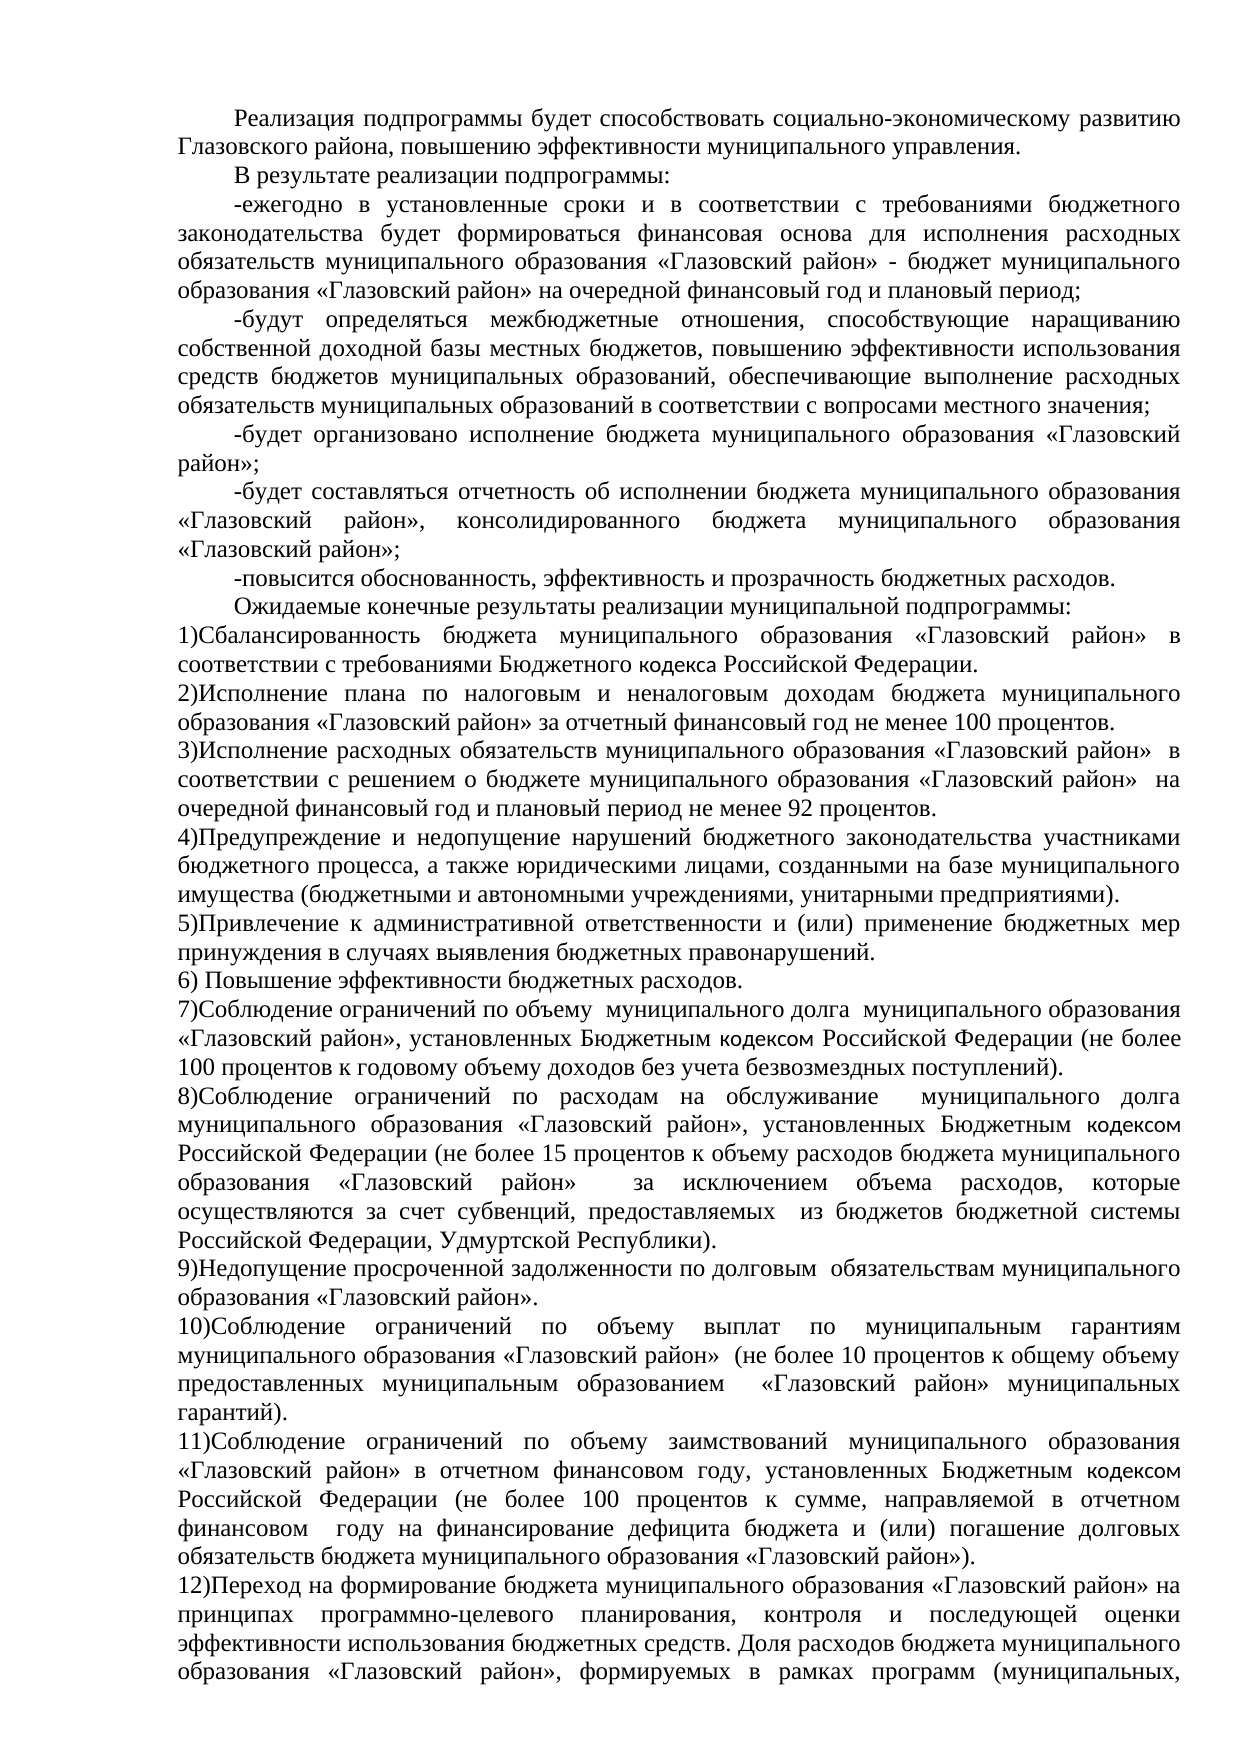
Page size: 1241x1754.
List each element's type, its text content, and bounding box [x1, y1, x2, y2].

text Ожидаемые конечные результаты реализации муниципальной подпрограммы: [177, 591, 1181, 620]
text 4)Предупреждение и недопущение нарушений бюджетного законодательства участниками бюджетного процесса, а также юридическими лицами, созданными на базе муниципального имущества (бюджетными и автономными учреждениями, унитарными предприятиями). [177, 822, 1181, 908]
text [177, 1570, 1181, 1685]
text 1)Сбалансированность бюджета муниципального образования «Глазовский район» в соответствии с требованиями Бюджетного кодекса Российской Федерации. [177, 620, 1181, 678]
text 10)Соблюдение ограничений по объему выплат по муниципальным гарантиям муниципального образования «Глазовский район» (не более 10 процентов к общему объему предоставленных муниципальным образованием «Глазовский район» муниципальных гарантий). [177, 1311, 1181, 1426]
text 9)Недопущение просроченной задолженности по долговым обязательствам муниципального образования «Глазовский район». [177, 1253, 1181, 1311]
text -повысится обоснованность, эффективность и прозрачность бюджетных расходов. [177, 563, 1181, 591]
text 8)Соблюдение ограничений по расходам на обслуживание муниципального долга муниципального образования «Глазовский район», установленных Бюджетным кодексом Российской Федерации (не более 15 процентов к объему расходов бюджета муниципального образования «Глазовский район» за исключением объема расходов, которые осуществляются за счет субвенций, предоставляемых из бюджетов бюджетной системы Российской Федерации, Удмуртской Республики). [177, 1081, 1181, 1253]
text В результате реализации подпрограммы: [177, 160, 1181, 189]
text 11)Соблюдение ограничений по объему заимствований муниципального образования «Глазовский район» в отчетном финансовом году, установленных Бюджетным кодексом Российской Федерации (не более 100 процентов к сумме, направляемой в отчетном финансовом году на финансирование дефицита бюджета и (или) погашение долговых обязательств бюджета муниципального образования «Глазовский район»). [177, 1426, 1181, 1570]
text -будет организовано исполнение бюджета муниципального образования «Глазовский район»; [177, 419, 1181, 476]
text Реализация подпрограммы будет способствовать социально-экономическому развитию Глазовского района, повышению эффективности муниципального управления. [177, 103, 1181, 160]
text 6) Повышение эффективности бюджетных расходов. [177, 965, 1181, 994]
text -будут определяться межбюджетные отношения, способствующие наращиванию собственной доходной базы местных бюджетов, повышению эффективности использования средств бюджетов муниципальных образований, обеспечивающие выполнение расходных обязательств муниципальных образований в соответствии с вопросами местного значения; [177, 304, 1181, 419]
text 5)Привлечение к административной ответственности и (или) применение бюджетных мер принуждения в случаях выявления бюджетных правонарушений. [177, 908, 1181, 965]
text -ежегодно в установленные сроки и в соответствии с требованиями бюджетного законодательства будет формироваться финансовая основа для исполнения расходных обязательств муниципального образования «Глазовский район» - бюджет муниципального образования «Глазовский район» на очередной финансовый год и плановый период; [177, 189, 1181, 304]
text 7)Соблюдение ограничений по объему муниципального долга муниципального образования «Глазовский район», установленных Бюджетным кодексом Российской Федерации (не более 100 процентов к годовому объему доходов без учета безвозмездных поступлений). [177, 994, 1181, 1081]
text 3)Исполнение расходных обязательств муниципального образования «Глазовский район» в соответствии с решением о бюджете муниципального образования «Глазовский район» на очередной финансовый год и плановый период не менее 92 процентов. [177, 735, 1181, 822]
text 2)Исполнение плана по налоговым и неналоговым доходам бюджета муниципального образования «Глазовский район» за отчетный финансовый год не менее 100 процентов. [177, 678, 1181, 735]
text -будет составляться отчетность об исполнении бюджета муниципального образования «Глазовский район», консолидированного бюджета муниципального образования «Глазовский район»; [177, 476, 1181, 563]
